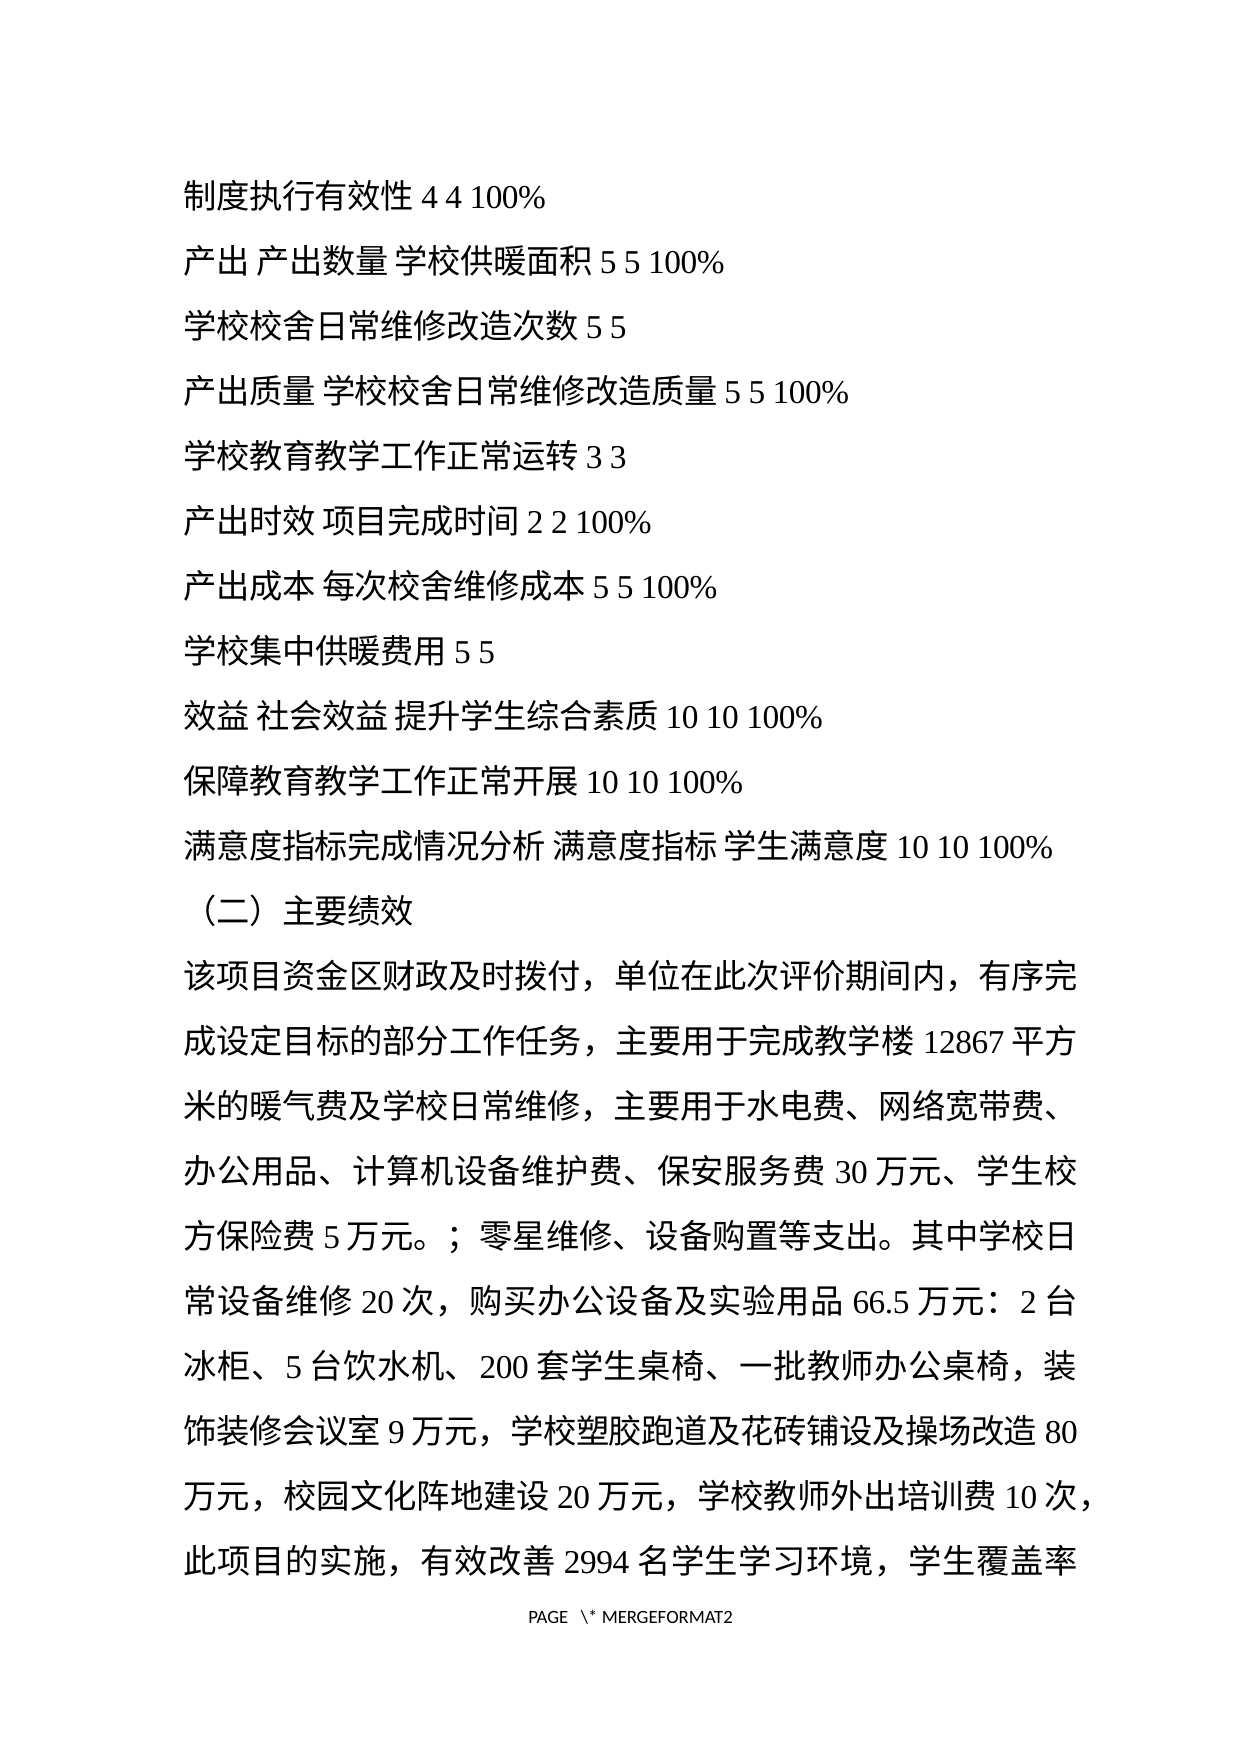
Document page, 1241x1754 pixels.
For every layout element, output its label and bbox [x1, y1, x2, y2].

text [183, 162, 1078, 1592]
